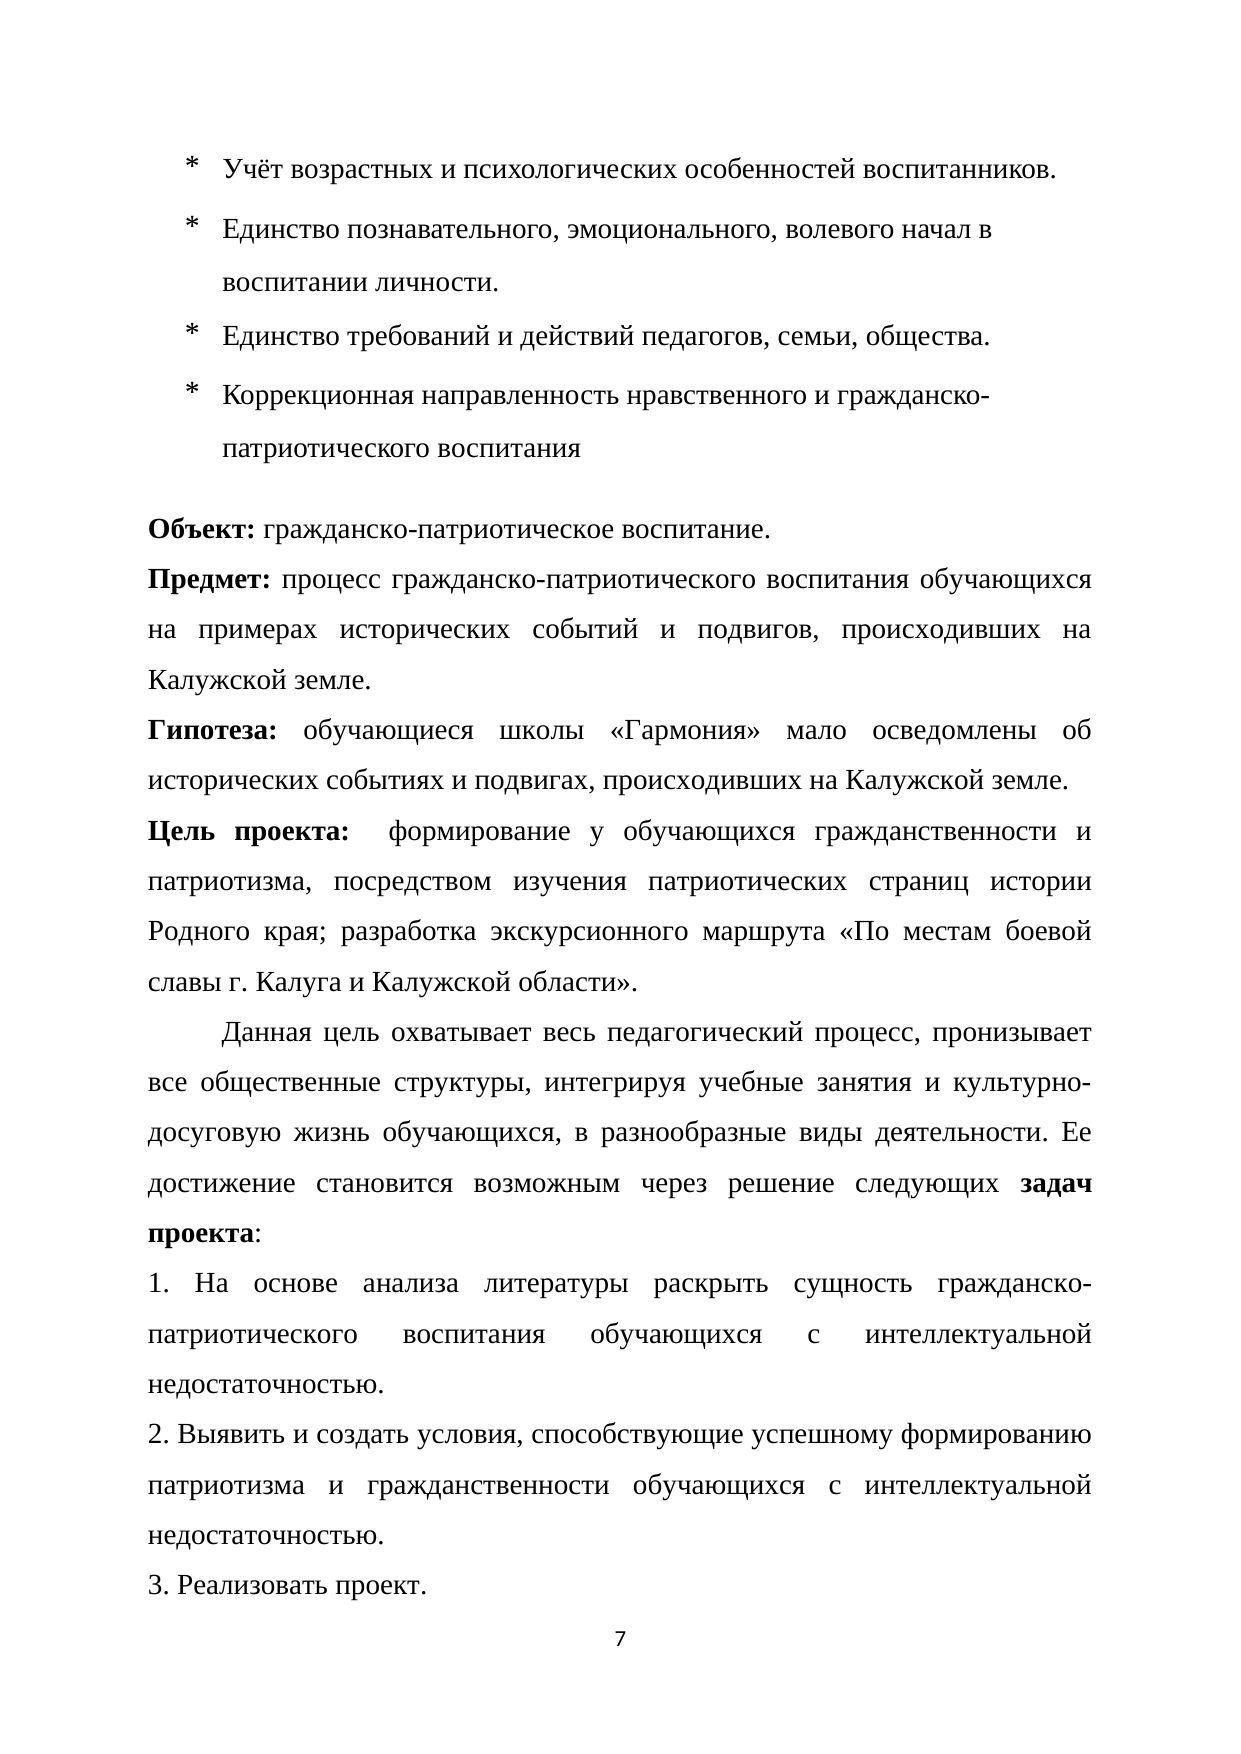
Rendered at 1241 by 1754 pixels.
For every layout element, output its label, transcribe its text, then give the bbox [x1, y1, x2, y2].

list Коррекционная направленность нравственного и гражданско-патриотического воспитания [185, 373, 1092, 463]
text Цель проекта: формирование у обучающихся гражданственности и патриотизма, посредством изучения патриотических страниц истории Родного края; разработка экскурсионного маршрута «По местам боевой славы г. Калуга и Калужской области». [148, 813, 1092, 997]
text 3. Реализовать проект. [148, 1567, 1092, 1601]
text 1. На основе анализа литературы раскрыть сущность гражданско-патриотического воспитания обучающихся с интеллектуальной недостаточностью. [148, 1266, 1092, 1400]
list Единство требований и действий педагогов, семьи, общества. [185, 314, 1092, 354]
text 2. Выявить и создать условия, способствующие успешному формированию патриотизма и гражданственности обучающихся с интеллектуальной недостаточностью. [148, 1416, 1092, 1551]
text Гипотеза: обучающиеся школы «Гармония» мало осведомлены об исторических событиях и подвигах, происходивших на Калужской земле. [148, 712, 1092, 796]
text Объект: гражданско-патриотическое воспитание. [148, 511, 1092, 544]
text Предмет: процесс гражданско-патриотического воспитания обучающихся на примерах исторических событий и подвигов, происходивших на Калужской земле. [148, 561, 1092, 695]
text Данная цель охватывает весь педагогический процесс, пронизывает все общественные структуры, интегрируя учебные занятия и культурно-досуговую жизнь обучающихся, в разнообразные виды деятельности. Ее достижение становится возможным через решение следующих задач проекта: [148, 1014, 1092, 1249]
list Учёт возрастных и психологических особенностей воспитанников. [185, 148, 1092, 187]
list Единство познавательного, эмоционального, волевого начал в воспитании личности. [185, 207, 1092, 297]
